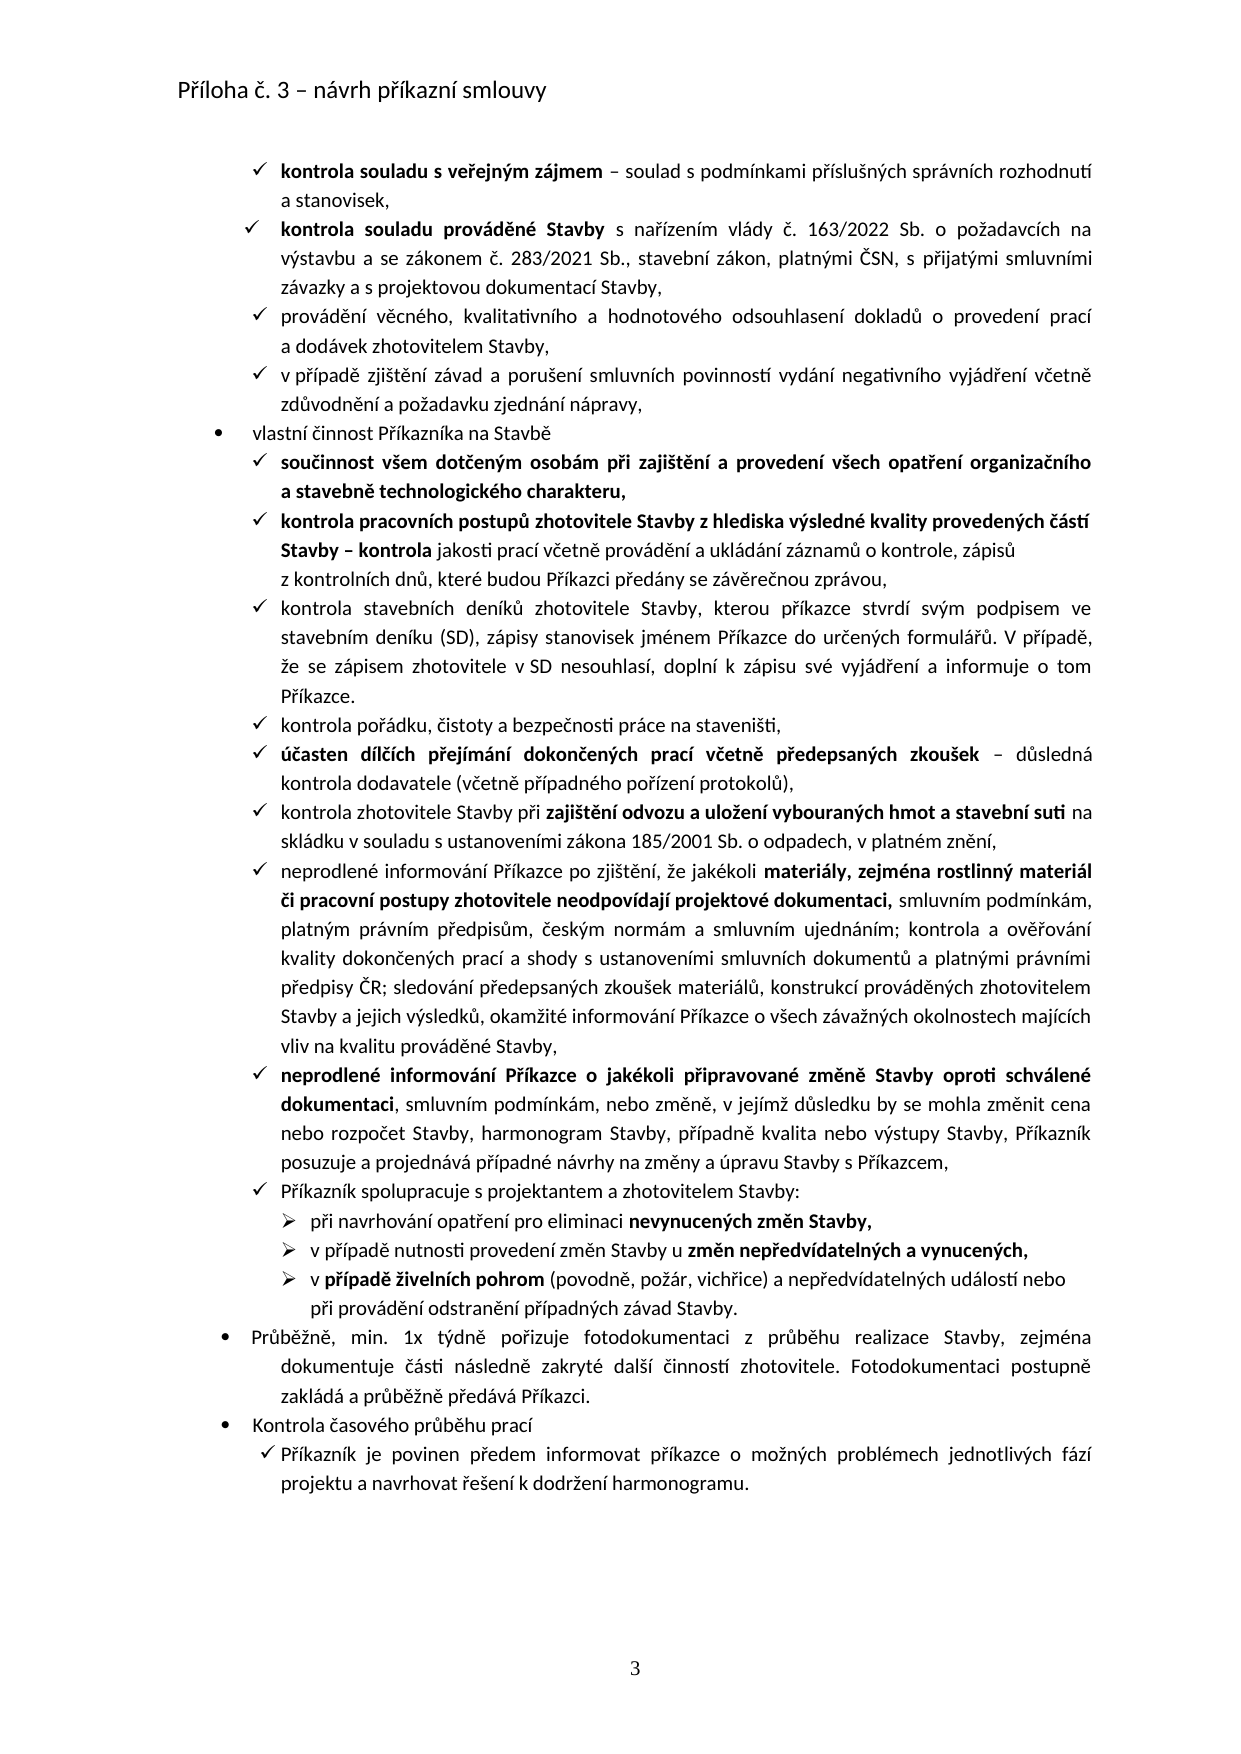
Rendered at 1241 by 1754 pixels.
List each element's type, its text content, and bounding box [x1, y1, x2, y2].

list kontrola souladu prováděné Stavby s nařízením vlády č. 163/2022 Sb. o požadavcích na výstavbu a se zákonem č. 283/2021 Sb., stavební zákon, platnými ČSN, s přijatými smluvními závazky a s projektovou dokumentací Stavby, [243, 216, 1093, 300]
list neprodlené informování Příkazce o jakékoli připravované změně Stavby oproti schválené dokumentaci, smluvním podmínkám, nebo změně, v jejímž důsledku by se mohla změnit cena nebo rozpočet Stavby, harmonogram Stavby, případně kvalita nebo výstupy Stavby, Příkazník posuzuje a projednává případné návrhy na změny a úpravu Stavby s Příkazcem, [251, 1062, 1093, 1175]
list při navrhování opatření pro eliminaci nevynucených změn Stavby, [281, 1208, 1093, 1233]
list vlastní činnost Příkazníka na Stavbě [215, 420, 1093, 446]
list v případě nutnosti provedení změn Stavby u změn nepředvídatelných a vynucených, [281, 1237, 1093, 1262]
list v případě zjištění závad a porušení smluvních povinností vydání negativního vyjádření včetně zdůvodnění a požadavku zjednání nápravy, [251, 362, 1093, 417]
list kontrola stavebních deníků zhotovitele Stavby, kterou příkazce stvrdí svým podpisem ve stavebním deníku (SD), zápisy stanovisek jménem Příkazce do určených formulářů. V případě, že se zápisem zhotovitele v SD nesouhlasí, doplní k zápisu své vyjádření a informuje o tom Příkazce. [251, 595, 1093, 708]
list Příkazník je povinen předem informovat příkazce o možných problémech jednotlivých fází projektu a navrhovat řešení k dodržení harmonogramu. [259, 1441, 1093, 1496]
list kontrola souladu s veřejným zájmem – soulad s podmínkami příslušných správních rozhodnutí a stanovisek, [251, 158, 1093, 212]
list kontrola zhotovitele Stavby při zajištění odvozu a uložení vybouraných hmot a stavební suti na skládku v souladu s ustanoveními zákona 185/2001 Sb. o odpadech, v platném znění, [251, 799, 1093, 854]
list Průběžně, min. 1x týdně pořizuje fotodokumentaci z průběhu realizace Stavby, zejména dokumentuje části následně zakryté další činností zhotovitele. Fotodokumentaci postupně zakládá a průběžně předává Příkazci. [222, 1324, 1093, 1408]
list Příkazník spolupracuje s projektantem a zhotovitelem Stavby: [251, 1179, 1093, 1204]
list kontrola pořádku, čistoty a bezpečnosti práce na staveništi, [251, 712, 1093, 737]
list v případě živelních pohrom (povodně, požár, vichřice) a nepředvídatelných událostí nebo při provádění odstranění případných závad Stavby. [281, 1266, 1093, 1321]
list účasten dílčích přejímání dokončených prací včetně předepsaných zkoušek – důsledná kontrola dodavatele (včetně případného pořízení protokolů), [251, 741, 1093, 796]
list součinnost všem dotčeným osobám při zajištění a provedení všech opatření organizačního a stavebně technologického charakteru, [251, 449, 1093, 504]
list provádění věcného, kvalitativního a hodnotového odsouhlasení dokladů o provedení prací a dodávek zhotovitelem Stavby, [251, 304, 1093, 358]
list neprodlené informování Příkazce po zjištění, že jakékoli materiály, zejména rostlinný materiál či pracovní postupy zhotovitele neodpovídají projektové dokumentaci, smluvním podmínkám, platným právním předpisům, českým normám a smluvním ujednáním; kontrola a ověřování kvality dokončených prací a shody s ustanoveními smluvních dokumentů a platnými právními předpisy ČR; sledování předepsaných zkoušek materiálů, konstrukcí prováděných zhotovitelem Stavby a jejich výsledků, okamžité informování Příkazce o všech závažných okolnostech majících vliv na kvalitu prováděné Stavby, [251, 858, 1093, 1058]
list kontrola pracovních postupů zhotovitele Stavby z hlediska výsledné kvality provedených částí Stavby – kontrola jakosti prací včetně provádění a ukládání záznamů o kontrole, zápisů z kontrolních dnů, které budou Příkazci předány se závěrečnou zprávou, [251, 508, 1093, 592]
list Kontrola časového průběhu prací [222, 1412, 1093, 1437]
